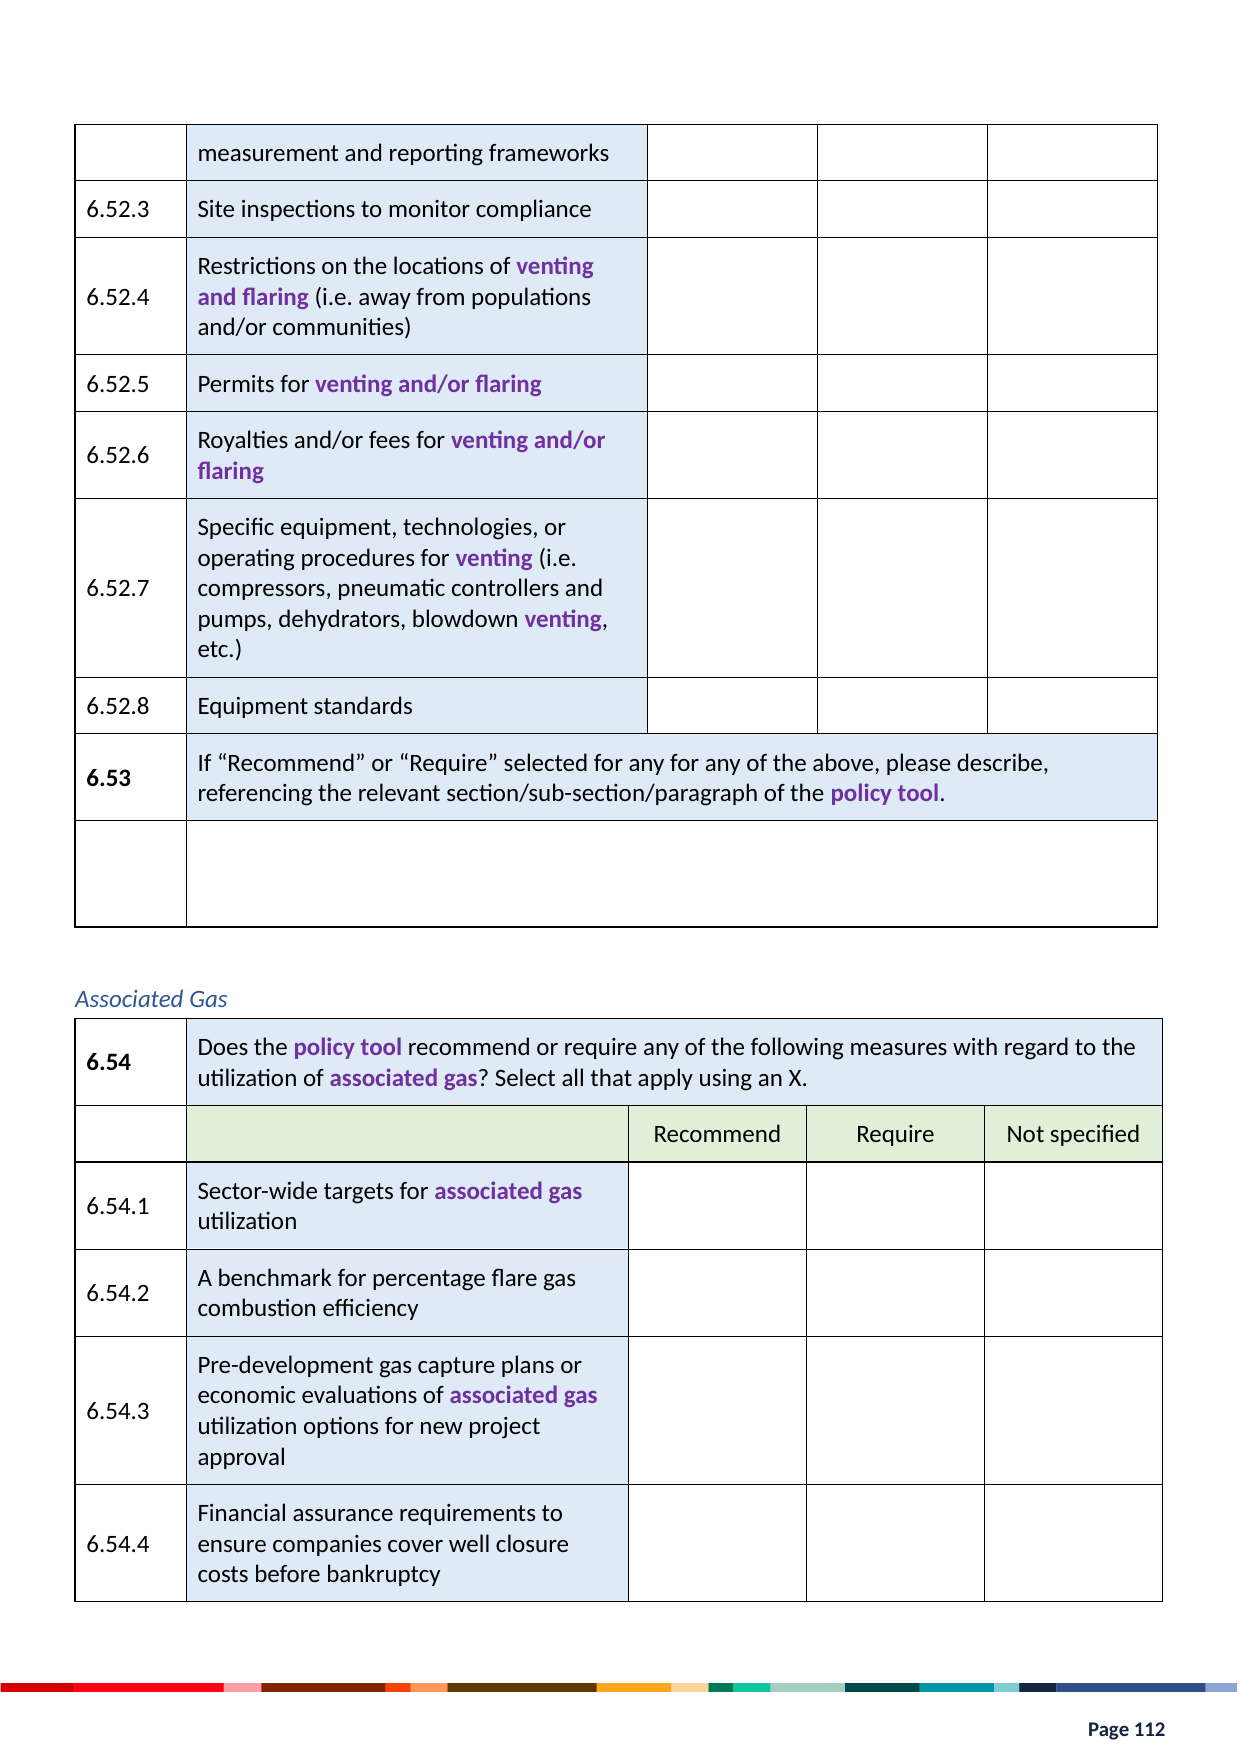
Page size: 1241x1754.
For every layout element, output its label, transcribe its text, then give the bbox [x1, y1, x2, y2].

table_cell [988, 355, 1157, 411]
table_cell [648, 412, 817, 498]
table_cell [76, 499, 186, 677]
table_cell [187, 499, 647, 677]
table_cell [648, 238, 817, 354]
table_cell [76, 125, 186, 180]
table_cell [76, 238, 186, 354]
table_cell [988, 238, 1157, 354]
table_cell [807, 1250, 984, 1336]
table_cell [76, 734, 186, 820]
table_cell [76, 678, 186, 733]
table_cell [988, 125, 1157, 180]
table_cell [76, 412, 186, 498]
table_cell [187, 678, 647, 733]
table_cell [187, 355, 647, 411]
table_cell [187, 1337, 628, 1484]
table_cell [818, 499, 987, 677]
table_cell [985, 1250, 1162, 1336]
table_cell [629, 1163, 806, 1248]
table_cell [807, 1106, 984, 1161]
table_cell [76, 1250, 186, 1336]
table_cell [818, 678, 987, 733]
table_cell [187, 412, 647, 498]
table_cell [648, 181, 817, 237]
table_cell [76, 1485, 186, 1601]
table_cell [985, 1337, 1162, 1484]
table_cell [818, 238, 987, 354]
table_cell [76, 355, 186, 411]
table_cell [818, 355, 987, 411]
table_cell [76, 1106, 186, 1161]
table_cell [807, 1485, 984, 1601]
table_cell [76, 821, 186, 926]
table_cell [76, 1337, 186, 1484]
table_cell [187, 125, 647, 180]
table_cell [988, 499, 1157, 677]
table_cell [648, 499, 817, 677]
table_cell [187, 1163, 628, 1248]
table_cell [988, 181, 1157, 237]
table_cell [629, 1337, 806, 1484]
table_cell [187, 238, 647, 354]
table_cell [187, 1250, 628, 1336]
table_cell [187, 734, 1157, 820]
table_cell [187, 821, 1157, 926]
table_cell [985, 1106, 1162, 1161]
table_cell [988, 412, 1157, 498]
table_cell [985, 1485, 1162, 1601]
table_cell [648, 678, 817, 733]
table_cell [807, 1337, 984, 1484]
subtitle Associated Gas [75, 983, 1165, 1013]
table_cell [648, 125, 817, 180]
picture [0, 1683, 1236, 1692]
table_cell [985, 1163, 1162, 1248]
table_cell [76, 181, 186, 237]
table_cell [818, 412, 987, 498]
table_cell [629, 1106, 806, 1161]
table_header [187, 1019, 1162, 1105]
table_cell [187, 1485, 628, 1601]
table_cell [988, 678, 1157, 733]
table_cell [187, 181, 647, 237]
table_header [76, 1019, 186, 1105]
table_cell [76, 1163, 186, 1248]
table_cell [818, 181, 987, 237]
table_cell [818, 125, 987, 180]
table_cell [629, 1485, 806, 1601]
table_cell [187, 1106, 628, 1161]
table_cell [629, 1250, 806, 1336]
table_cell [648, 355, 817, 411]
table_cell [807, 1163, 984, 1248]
